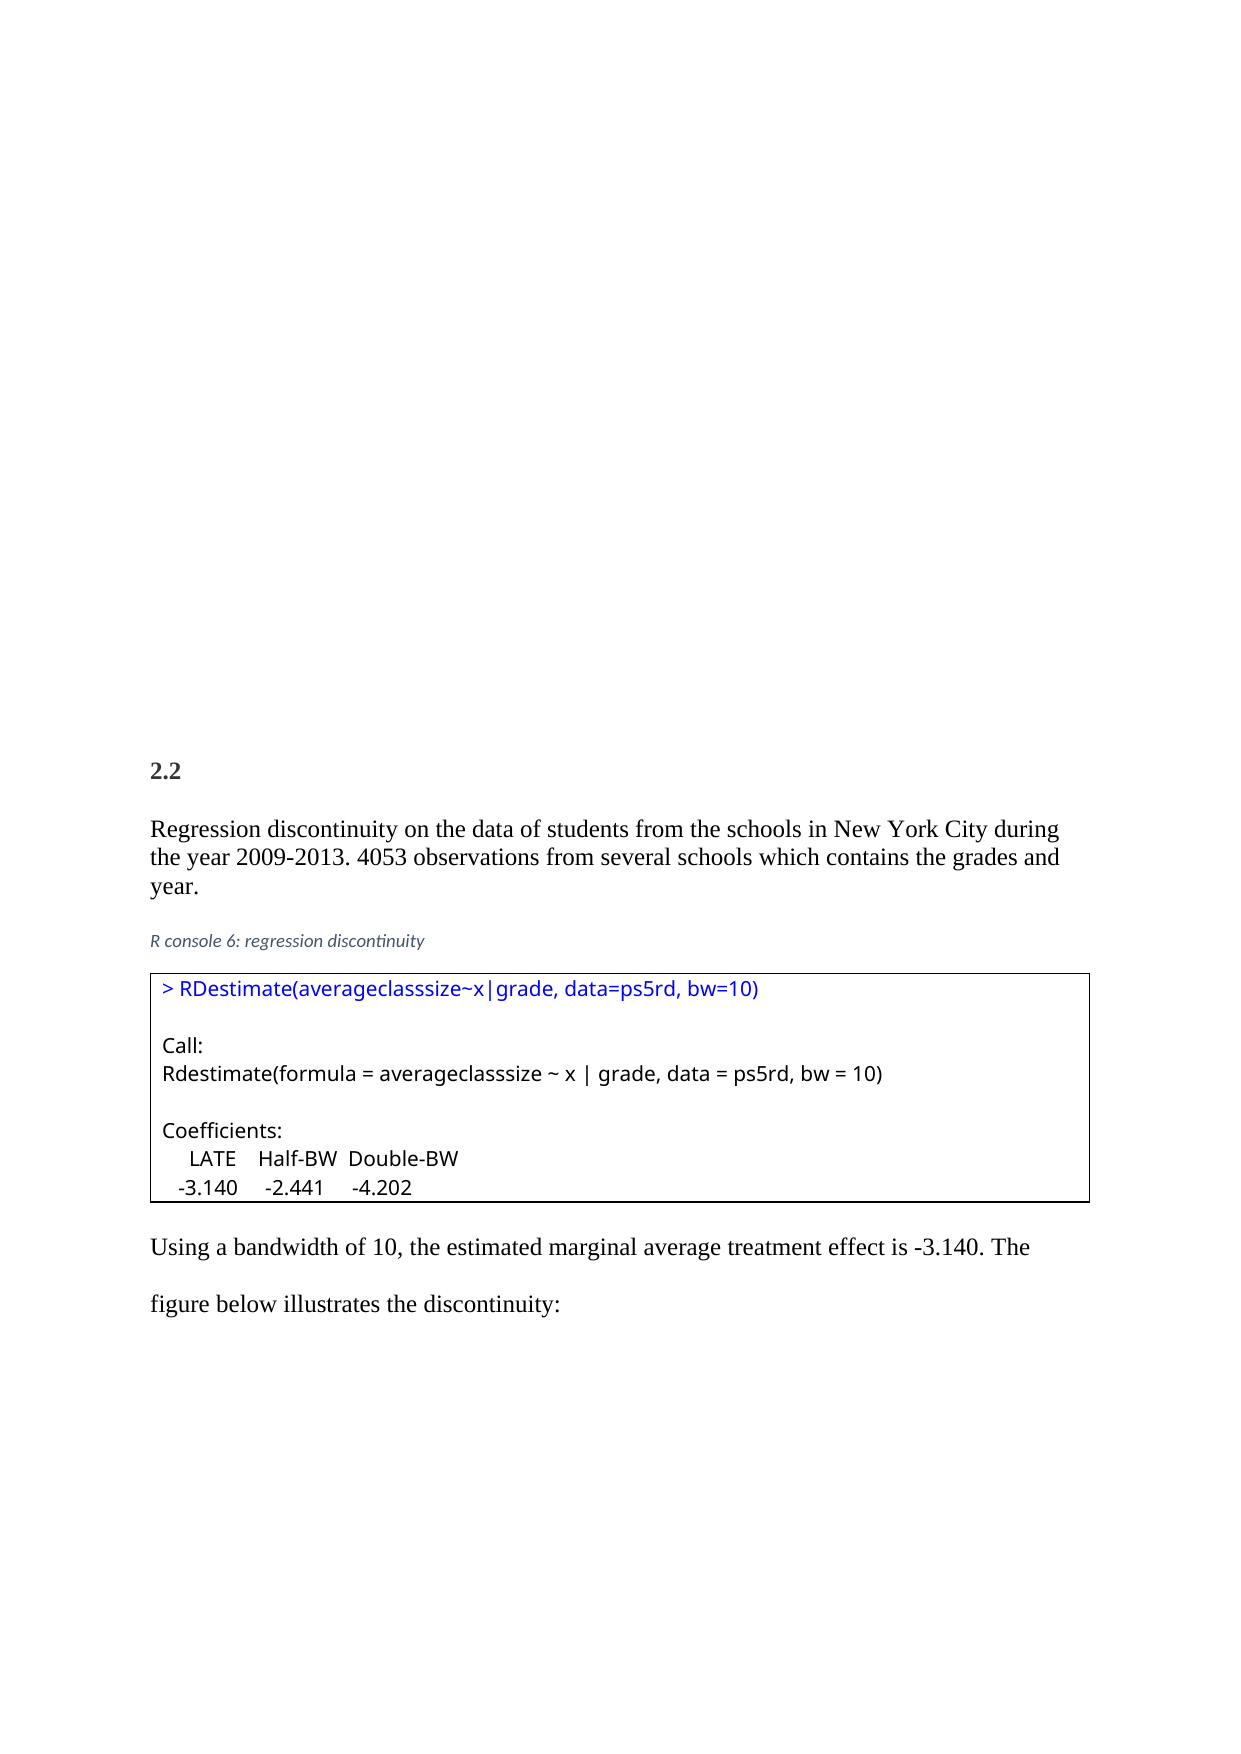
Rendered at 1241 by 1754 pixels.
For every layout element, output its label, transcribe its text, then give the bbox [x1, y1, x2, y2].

text 2.2 [150, 756, 1090, 784]
text Using a bandwidth of 10, the estimated marginal average treatment effect is -3.140. The figure below illustrates the discontinuity: [150, 1232, 1090, 1318]
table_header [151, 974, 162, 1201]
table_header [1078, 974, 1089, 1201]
text Regression discontinuity on the data of students from the schools in New York City during the year 2009-2013. 4053 observations from several schools which contains the grades and year. [150, 814, 1090, 900]
